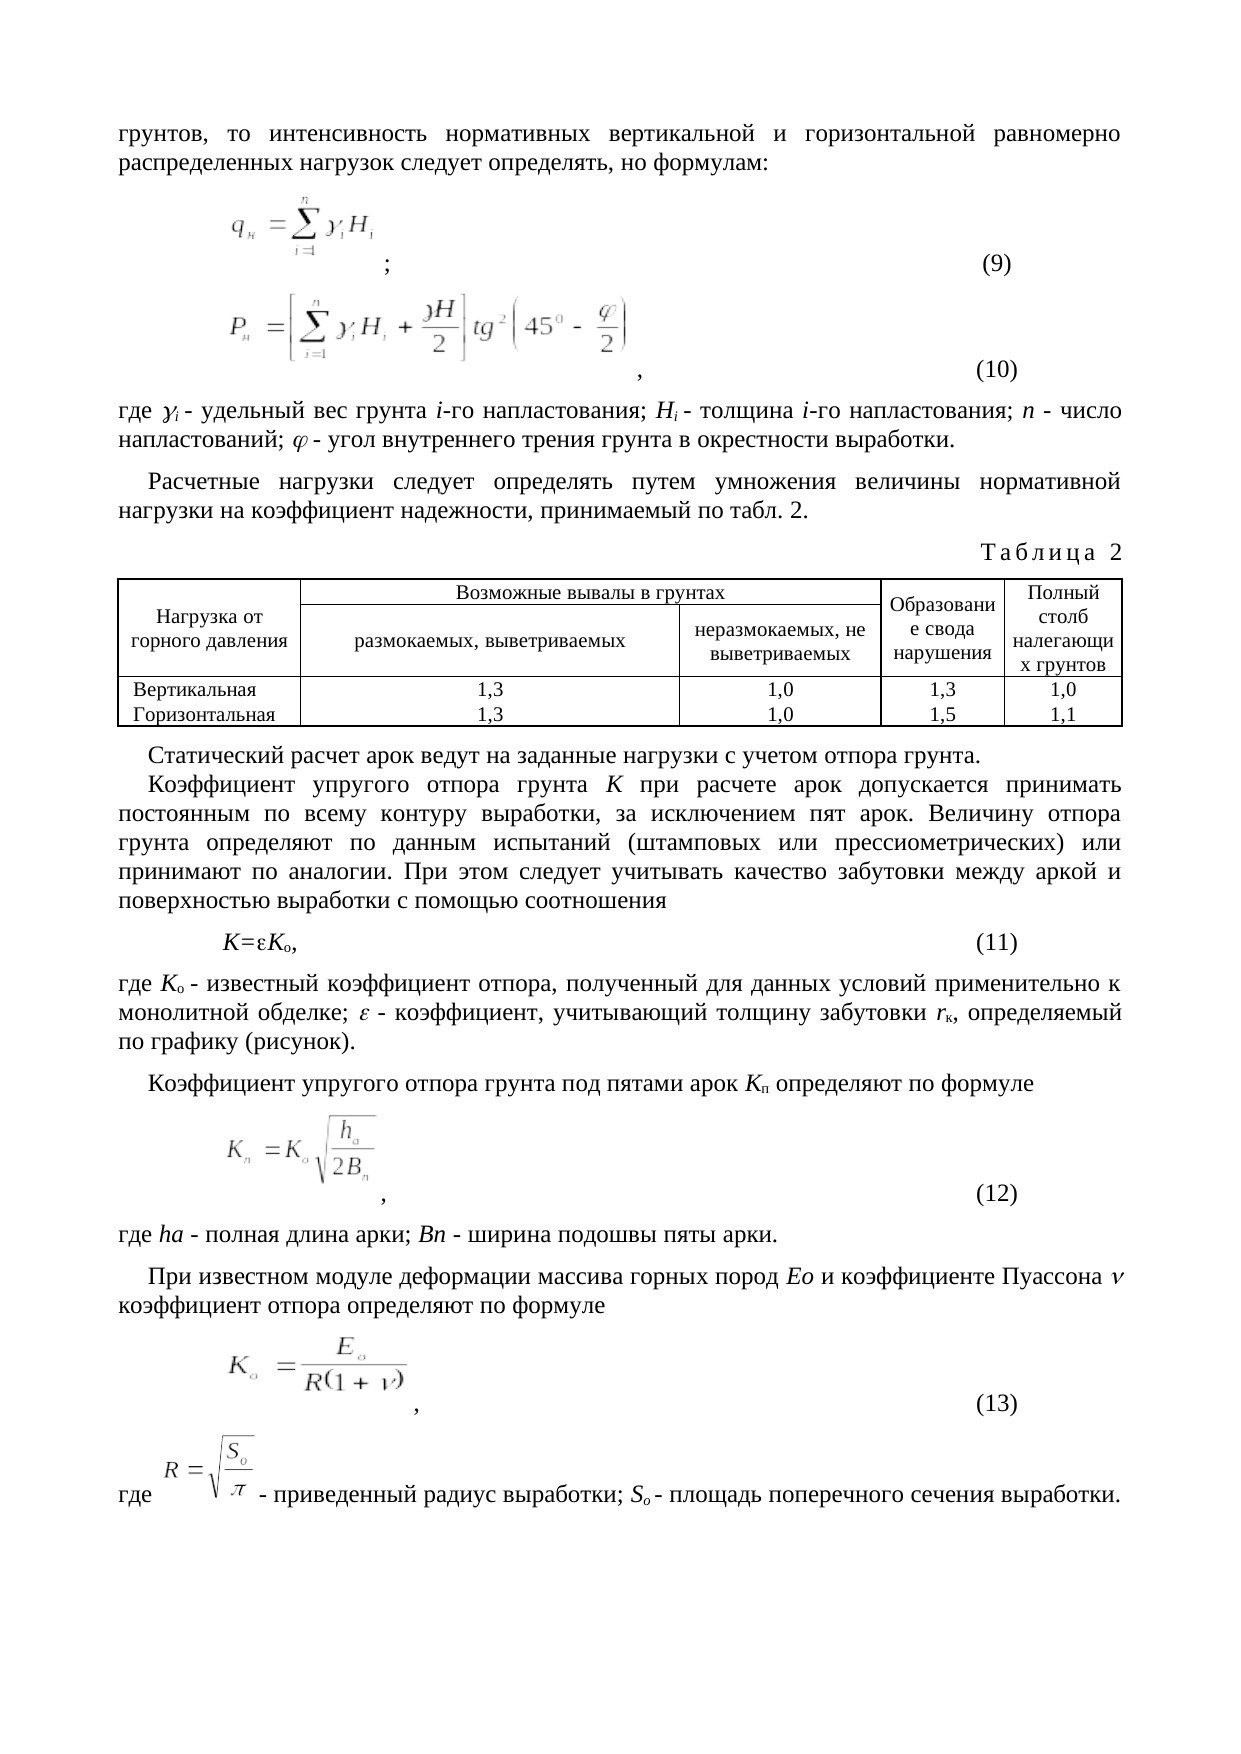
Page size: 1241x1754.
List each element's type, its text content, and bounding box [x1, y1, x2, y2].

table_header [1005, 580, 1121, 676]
text K=Ko, (11) [118, 926, 1122, 955]
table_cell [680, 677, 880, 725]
text Расчетные нагрузки следует определять путем умножения величины нормативной нагрузки на коэффициент надежности, принимаемый по табл. 2. [118, 466, 1122, 524]
text Коэффициент упругого отпора грунта К при расчете арок допускается принимать постоянным по всему контуру выработки, за исключением пят арок. Величину отпора грунта определяют по данным испытаний (штамповых или прессиометрических) или принимают по аналогии. При этом следует учитывать качество забутовки между аркой и поверхностью выработки с помощью соотношения [118, 768, 1122, 914]
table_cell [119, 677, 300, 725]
text , (10) [118, 289, 1122, 383]
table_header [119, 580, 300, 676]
text где i - удельный вес грунта i-го напластования; Hi - толщина i-го напластования; п - число напластований; - угол внутреннего трения грунта в окрестности выработки. [118, 395, 1122, 453]
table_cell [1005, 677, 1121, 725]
text Таблица 2 [118, 536, 1122, 565]
text При известном модуле деформации массива горных пород Ео и коэффициенте Пуассона коэффициент отпора определяют по формуле [118, 1261, 1122, 1319]
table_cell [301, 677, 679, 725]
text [118, 118, 1122, 176]
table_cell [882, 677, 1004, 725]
text ; (9) [118, 189, 1122, 277]
text Коэффициент упругого отпора грунта под пятами арок Kп определяют по формуле [118, 1068, 1122, 1097]
text где - приведенный радиус выработки; So - площадь поперечного сечения выработки. [118, 1429, 1122, 1508]
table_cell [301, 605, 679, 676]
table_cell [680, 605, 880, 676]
text Статический расчет арок ведут на заданные нагрузки с учетом отпора грунта. [118, 739, 1122, 768]
text , (12) [118, 1109, 1122, 1207]
text , (13) [118, 1332, 1122, 1417]
text где Kо - известный коэффициент отпора, полученный для данных условий применительно к монолитной обделке; - коэффициент, учитывающий толщину забутовки rк, определяемый по графику (рисунок). [118, 968, 1122, 1055]
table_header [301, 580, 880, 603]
text где ha - полная длина арки; Bп - ширина подошвы пяты арки. [118, 1219, 1122, 1248]
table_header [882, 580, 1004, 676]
